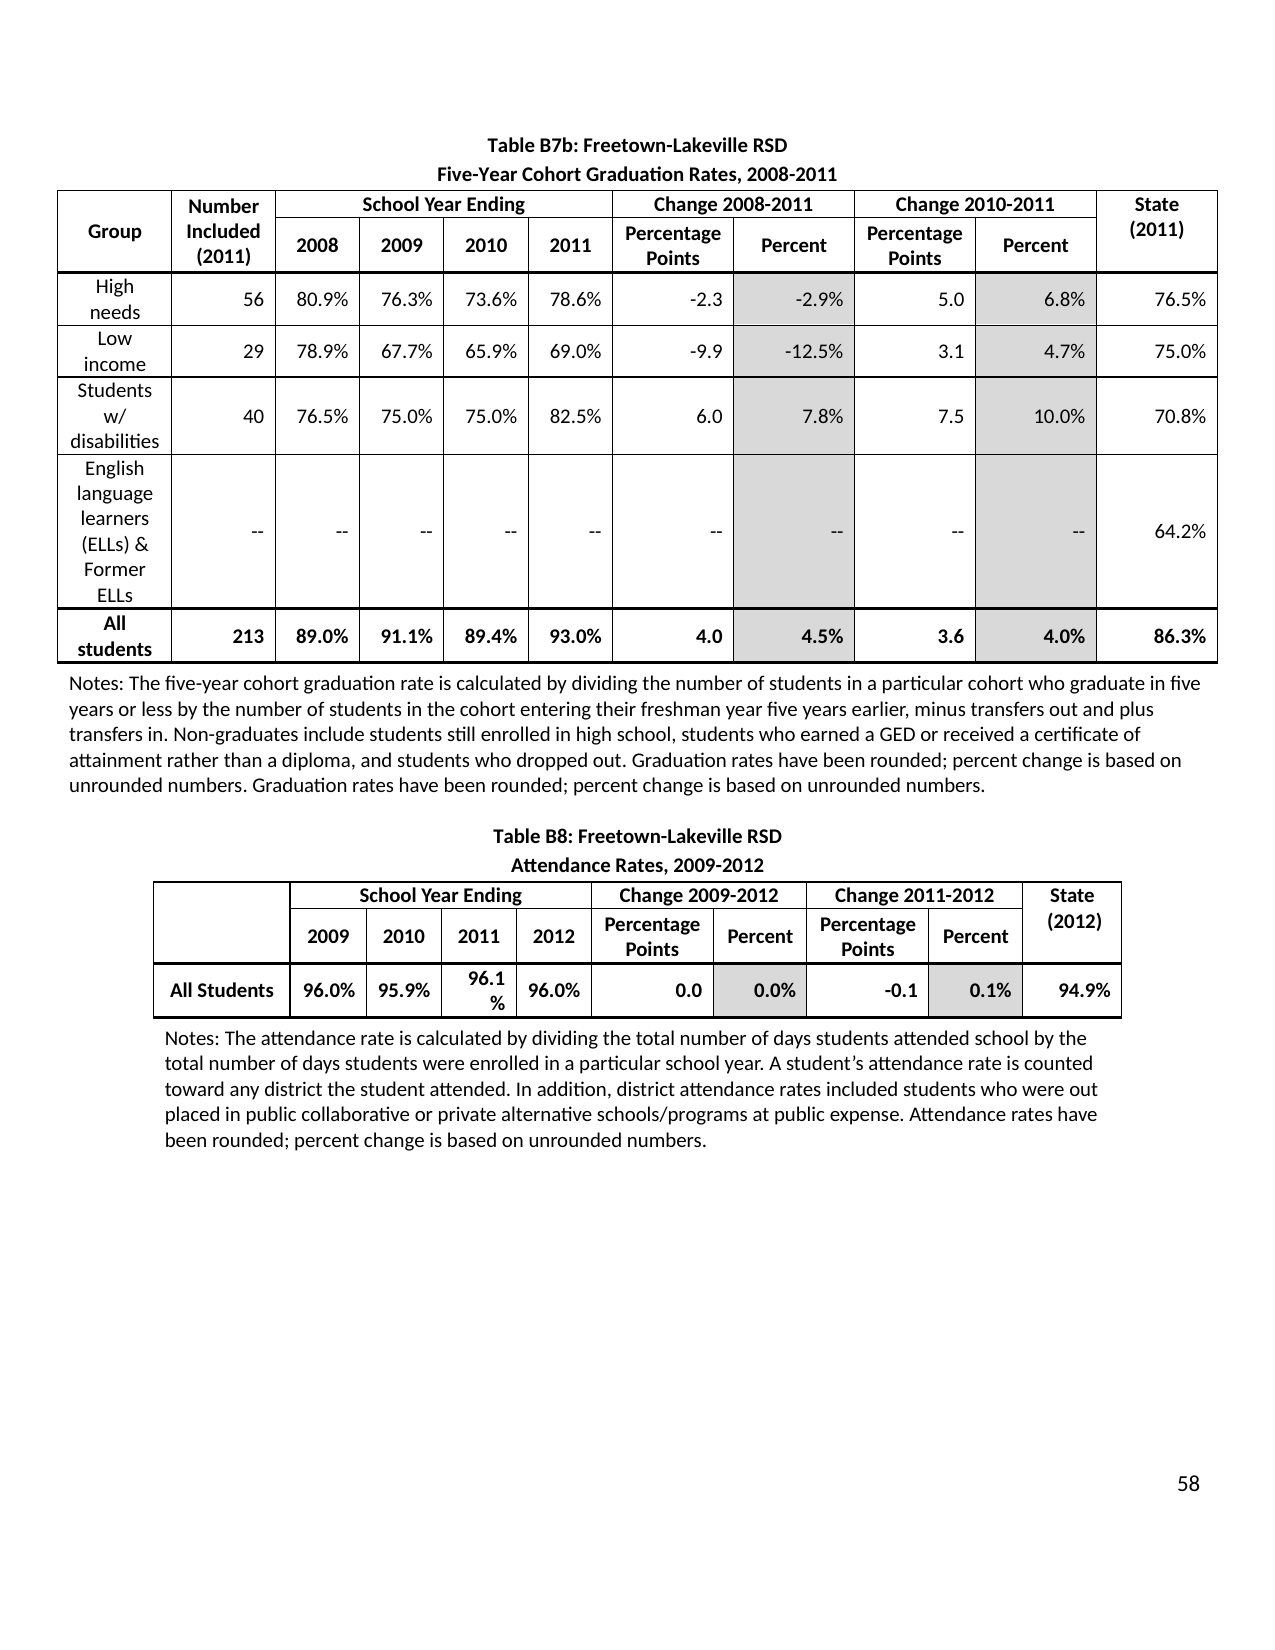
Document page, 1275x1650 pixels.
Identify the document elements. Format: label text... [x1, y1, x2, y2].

table_cell 7.8% [734, 378, 854, 454]
table_header [154, 883, 289, 962]
table_cell 76.5% [276, 378, 359, 454]
table_cell 4.7% [976, 326, 1096, 376]
table_cell 3.6 [855, 610, 975, 661]
table_cell 0.0% [714, 965, 806, 1016]
table_header Change 2009-2012 [592, 883, 806, 908]
table_header Group [58, 191, 171, 271]
table_cell 65.9% [444, 326, 528, 376]
text Table B8: Freetown-Lakeville RSD [75, 823, 1200, 848]
table_header State (2011) [1097, 191, 1217, 271]
table_cell 76.3% [360, 274, 443, 324]
table_cell 93.0% [529, 610, 612, 661]
table_cell Percent [734, 218, 854, 271]
text Table B7b: Freetown-Lakeville RSD [75, 132, 1200, 157]
table_cell -9.9 [613, 326, 733, 376]
table_cell High needs [58, 274, 171, 324]
table_cell -- [444, 455, 528, 607]
table_cell 4.0 [613, 610, 733, 661]
table_cell 2010 [367, 909, 441, 962]
table_cell Percent [976, 218, 1096, 271]
table_cell 2011 [529, 218, 612, 271]
table_cell 73.6% [444, 274, 528, 324]
table_cell Percentage Points [855, 218, 975, 271]
table_header Number Included (2011) [172, 191, 275, 271]
table_cell -- [976, 455, 1096, 607]
table_cell 2011 [442, 909, 516, 962]
table_cell 82.5% [529, 378, 612, 454]
table_cell 89.4% [444, 610, 528, 661]
table_cell -- [855, 455, 975, 607]
table_cell Percentage Points [613, 218, 733, 271]
table_cell 10.0% [976, 378, 1096, 454]
table_header School Year Ending [276, 191, 612, 217]
table_cell 76.5% [1097, 274, 1217, 324]
table_cell 4.5% [734, 610, 854, 661]
table_cell Notes: The five-year cohort graduation rate is calculated by dividing the number of students in a particular cohort who graduate in five years or less by the number of students in the cohort entering their freshman year five years earlier, minus transfers out and plus transfers in. Non-graduates include students still enrolled in high school, students who earned a GED or received a certificate of attainment rather than a diploma, and students who dropped out. Graduation rates have been rounded; percent change is based on unrounded numbers. Graduation rates have been rounded; percent change is based on unrounded numbers. [58, 664, 1217, 798]
table_cell 75.0% [444, 378, 528, 454]
table_cell Notes: The attendance rate is calculated by dividing the total number of days students attended school by the total number of days students were enrolled in a particular school year. A student’s attendance rate is counted toward any district the student attended. In addition, district attendance rates included students who were out placed in public collaborative or private alternative schools/programs at public expense. Attendance rates have been rounded; percent change is based on unrounded numbers. [153, 1019, 1122, 1152]
table_cell 86.3% [1097, 610, 1217, 661]
table_cell 69.0% [529, 326, 612, 376]
table_cell 7.5 [855, 378, 975, 454]
table_cell 96.1% [442, 965, 516, 1016]
table_header Change 2008-2011 [613, 191, 854, 217]
table_cell 2009 [360, 218, 443, 271]
table_cell 96.0% [291, 965, 366, 1016]
table_cell 94.9% [1023, 965, 1121, 1016]
table_cell -2.9% [734, 274, 854, 324]
table_cell 89.0% [276, 610, 359, 661]
table_cell 4.0% [976, 610, 1096, 661]
table_cell Students w/ disabilities [58, 378, 171, 454]
table_cell 75.0% [360, 378, 443, 454]
text Attendance Rates, 2009-2012 [75, 852, 1200, 878]
table_header State (2012) [1023, 883, 1121, 962]
table_cell 6.8% [976, 274, 1096, 324]
table_cell 213 [172, 610, 275, 661]
table_cell -- [529, 455, 612, 607]
table_cell 78.6% [529, 274, 612, 324]
text Five-Year Cohort Graduation Rates, 2008-2011 [75, 161, 1200, 186]
table_cell -0.1 [807, 965, 928, 1016]
table_cell 75.0% [1097, 326, 1217, 376]
table_cell 70.8% [1097, 378, 1217, 454]
table_cell Low income [58, 326, 171, 376]
table_cell -- [276, 455, 359, 607]
table_cell 2012 [517, 909, 591, 962]
table_cell All Students [154, 965, 289, 1016]
table_cell Percentage Points [807, 909, 928, 962]
table_cell 2008 [276, 218, 359, 271]
table_cell English language learners (ELLs) & Former ELLs [58, 455, 171, 607]
table_cell -- [613, 455, 733, 607]
table_cell 2010 [444, 218, 528, 271]
table_header Change 2011-2012 [807, 883, 1022, 908]
table_cell 91.1% [360, 610, 443, 661]
table_cell 3.1 [855, 326, 975, 376]
table_cell All students [58, 610, 171, 661]
table_header School Year Ending [291, 883, 591, 908]
table_cell 29 [172, 326, 275, 376]
table_cell 6.0 [613, 378, 733, 454]
table_cell 96.0% [517, 965, 591, 1016]
table_cell -- [172, 455, 275, 607]
table_cell Percentage Points [592, 909, 713, 962]
table_cell 0.1% [929, 965, 1022, 1016]
table_cell 64.2% [1097, 455, 1217, 607]
table_cell -- [734, 455, 854, 607]
table_cell 40 [172, 378, 275, 454]
table_cell 80.9% [276, 274, 359, 324]
table_cell 2009 [291, 909, 366, 962]
table_cell Percent [714, 909, 806, 962]
table_cell 95.9% [367, 965, 441, 1016]
table_cell 78.9% [276, 326, 359, 376]
table_cell 0.0 [592, 965, 713, 1016]
table_cell 5.0 [855, 274, 975, 324]
table_cell 56 [172, 274, 275, 324]
table_cell -- [360, 455, 443, 607]
table_cell Percent [929, 909, 1022, 962]
table_cell -2.3 [613, 274, 733, 324]
table_cell 67.7% [360, 326, 443, 376]
table_header Change 2010-2011 [855, 191, 1096, 217]
table_cell -12.5% [734, 326, 854, 376]
